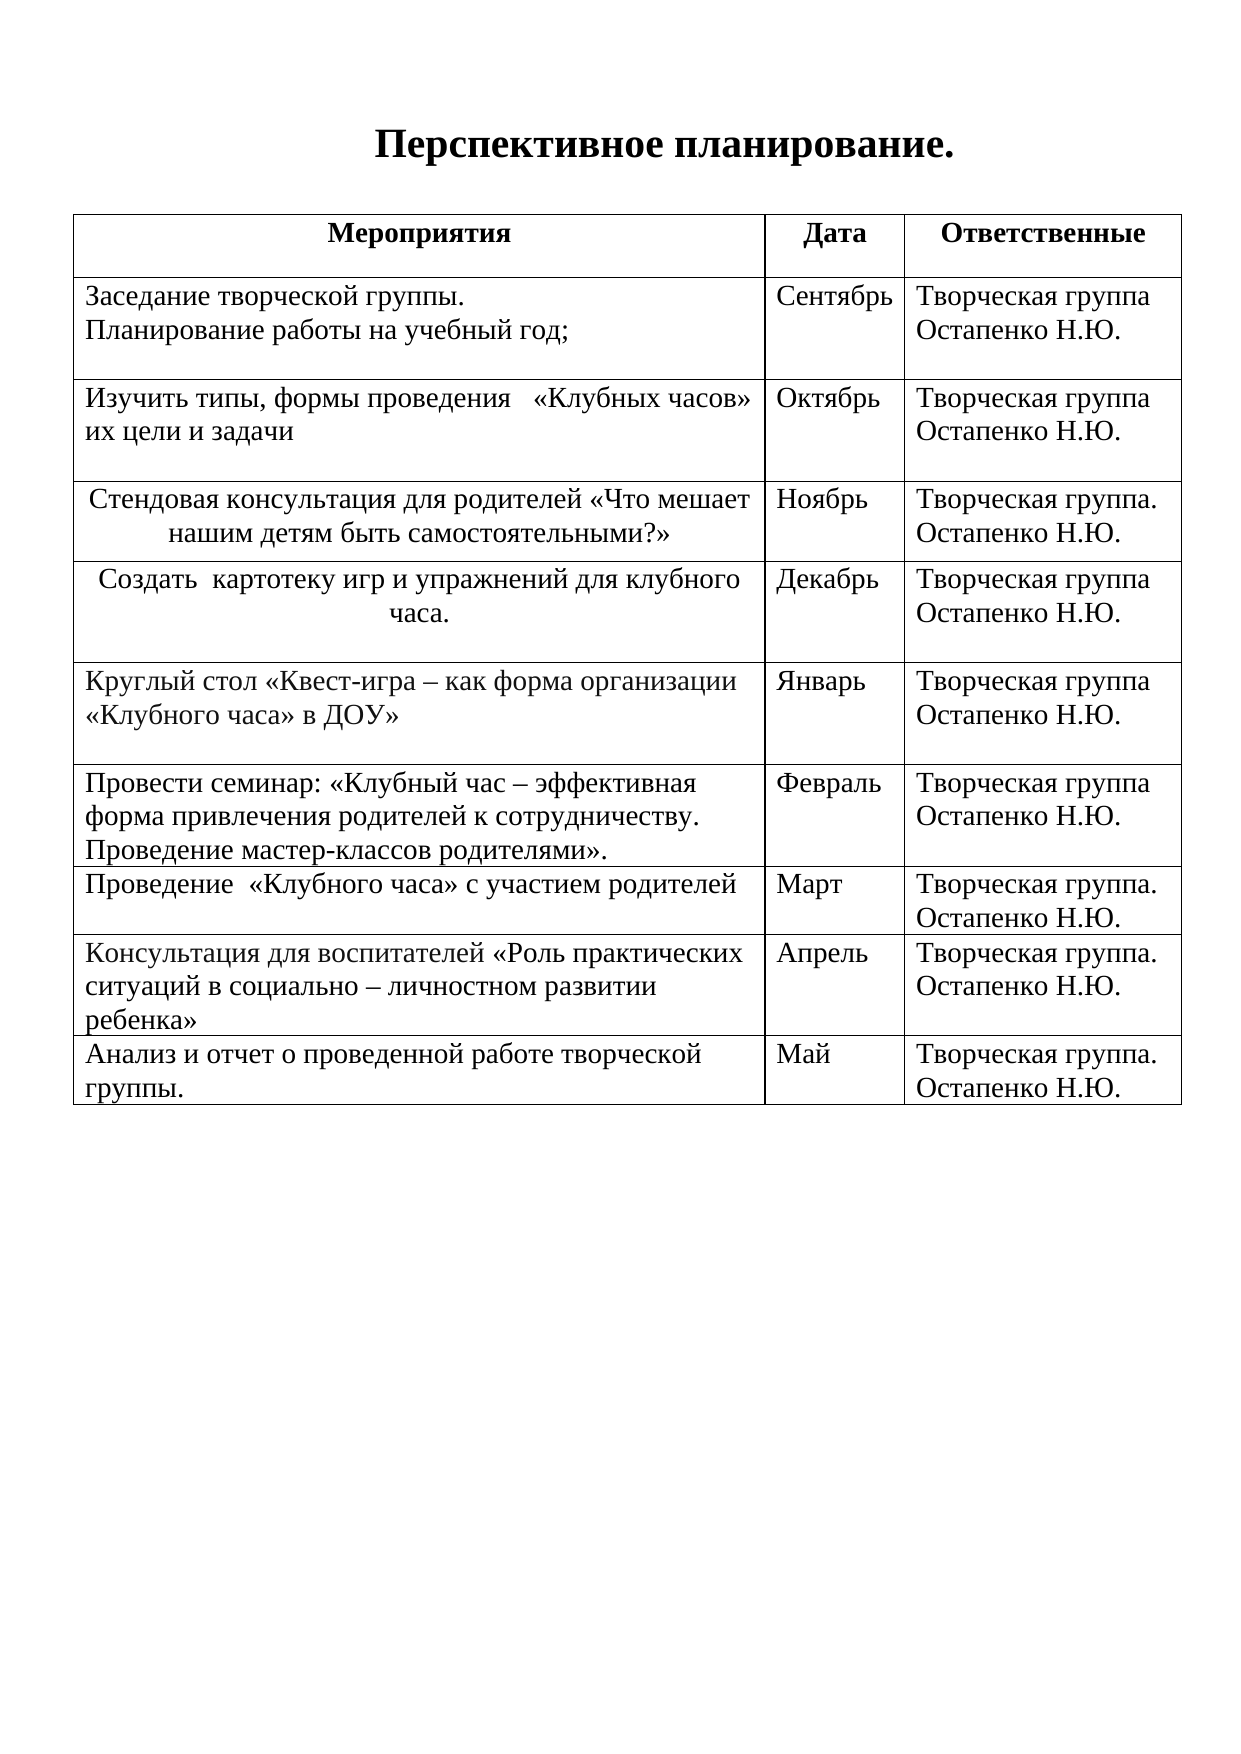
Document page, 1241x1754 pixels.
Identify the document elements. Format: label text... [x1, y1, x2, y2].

table_cell Творческая группа Остапенко Н.Ю. [905, 278, 1181, 379]
table_cell Изучить типы, формы проведения «Клубных часов» их цели и задачи [74, 380, 764, 481]
table_cell Стендовая консультация для родителей «Что мешает нашим детям быть самостоятельными?» [74, 482, 764, 561]
table_cell Проведение «Клубного часа» с участием родителей [74, 867, 764, 934]
table_cell Творческая группа. Остапенко Н.Ю. [905, 1036, 1181, 1103]
table_cell Творческая группа Остапенко Н.Ю. [905, 562, 1181, 662]
table_cell Анализ и отчет о проведенной работе творческой группы. [74, 1036, 764, 1103]
table_cell Заседание творческой группы. Планирование работы на учебный год; [74, 278, 764, 379]
table_cell Апрель [766, 935, 904, 1035]
table_cell Консультация для воспитателей «Роль практических ситуаций в социально – личностном развитии ребенка» [74, 935, 764, 1035]
table_cell Декабрь [766, 562, 904, 662]
table_cell Круглый стол «Квест-игра – как форма организации «Клубного часа» в ДОУ» [74, 663, 764, 764]
table_cell Январь [766, 663, 904, 764]
table_cell Творческая группа Остапенко Н.Ю. [905, 380, 1181, 481]
text Перспективное планирование. [177, 118, 1152, 166]
table_cell Творческая группа. Остапенко Н.Ю. [905, 867, 1181, 934]
table_cell Ноябрь [766, 482, 904, 561]
table_cell Творческая группа. Остапенко Н.Ю. [905, 482, 1181, 561]
table_cell Февраль [766, 765, 904, 866]
table_cell Март [766, 867, 904, 934]
table_header Дата [766, 215, 904, 277]
table_header Мероприятия [74, 215, 764, 277]
table_cell Создать картотеку игр и упражнений для клубного часа. [74, 562, 764, 662]
table_header Ответственные [905, 215, 1181, 277]
table_cell Творческая группа Остапенко Н.Ю. [905, 765, 1181, 866]
table_cell Творческая группа. Остапенко Н.Ю. [905, 935, 1181, 1035]
table_cell Май [766, 1036, 904, 1103]
table_cell Октябрь [766, 380, 904, 481]
table_cell Сентябрь [766, 278, 904, 379]
table_cell Провести семинар: «Клубный час – эффективная форма привлечения родителей к сотрудничеству. Проведение мастер-классов родителями». [74, 765, 764, 866]
table_cell Творческая группа Остапенко Н.Ю. [905, 663, 1181, 764]
